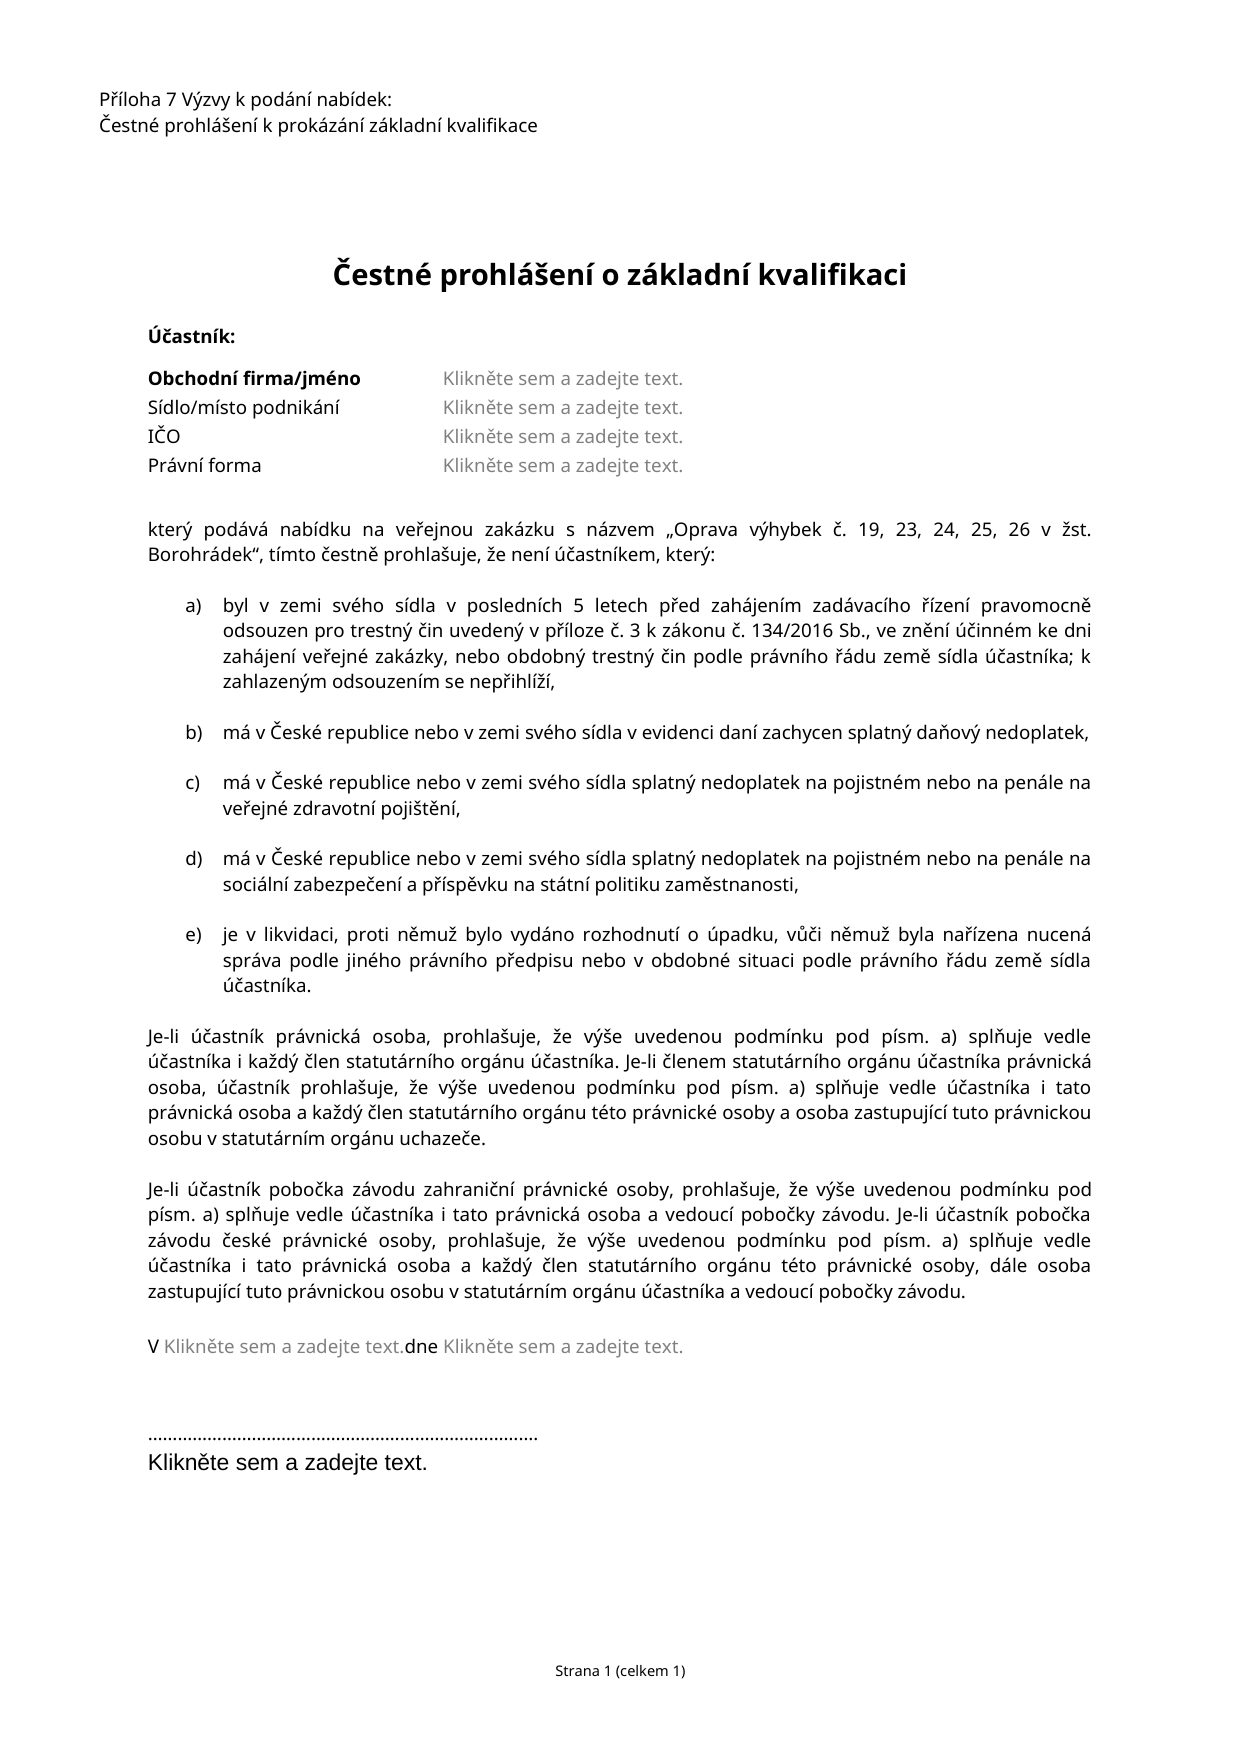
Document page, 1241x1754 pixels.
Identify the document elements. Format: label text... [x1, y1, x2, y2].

list má v České republice nebo v zemi svého sídla splatný nedoplatek na pojistném nebo na penále na veřejné zdravotní pojištění, [185, 769, 1093, 821]
text ……………………………………………………………………. [148, 1417, 1092, 1446]
text IČO [148, 420, 1093, 449]
text Právní forma [148, 449, 1093, 478]
text V dne [148, 1329, 1092, 1358]
title Čestné prohlášení o základní kvalifikaci [148, 254, 1093, 293]
text Je-li účastník právnická osoba, prohlašuje, že výše uvedenou podmínku pod písm. a) splňuje vedle účastníka i každý člen statutárního orgánu účastníka. Je-li členem statutárního orgánu účastníka právnická osoba, účastník prohlašuje, že výše uvedenou podmínku pod písm. a) splňuje vedle účastníka i tato právnická osoba a každý člen statutárního orgánu této právnické osoby a osoba zastupující tuto právnickou osobu v statutárním orgánu uchazeče. [148, 1023, 1093, 1151]
text Sídlo/místo podnikání [148, 391, 1093, 420]
list byl v zemi svého sídla v posledních 5 letech před zahájením zadávacího řízení pravomocně odsouzen pro trestný čin uvedený v příloze č. 3 k zákonu č. 134/2016 Sb., ve znění účinném ke dni zahájení veřejné zakázky, nebo obdobný trestný čin podle právního řádu země sídla účastníka; k zahlazeným odsouzením se nepřihlíží, [185, 592, 1093, 694]
list je v likvidaci, proti němuž bylo vydáno rozhodnutí o úpadku, vůči němuž byla nařízena nucená správa podle jiného právního předpisu nebo v obdobné situaci podle právního řádu země sídla účastníka. [185, 922, 1093, 998]
text Je-li účastník pobočka závodu zahraniční právnické osoby, prohlašuje, že výše uvedenou podmínku pod písm. a) splňuje vedle účastníka i tato právnická osoba a vedoucí pobočky závodu. Je-li účastník pobočka závodu české právnické osoby, prohlašuje, že výše uvedenou podmínku pod písm. a) splňuje vedle účastníka i tato právnická osoba a každý člen statutárního orgánu této právnické osoby, dále osoba zastupující tuto právnickou osobu v statutárním orgánu účastníka a vedoucí pobočky závodu. [148, 1176, 1093, 1304]
text který podává nabídku na veřejnou zakázku s názvem „Oprava výhybek č. 19, 23, 24, 25, 26 v žst. Borohrádek“, tímto čestně prohlašuje, že není účastníkem, který: [148, 516, 1093, 567]
text Obchodní firma/jméno [148, 362, 1093, 391]
list má v České republice nebo v zemi svého sídla splatný nedoplatek na pojistném nebo na penále na sociální zabezpečení a příspěvku na státní politiku zaměstnanosti, [185, 846, 1093, 897]
text Účastník: [148, 318, 1093, 349]
list má v České republice nebo v zemi svého sídla v evidenci daní zachycen splatný daňový nedoplatek, [185, 719, 1093, 744]
